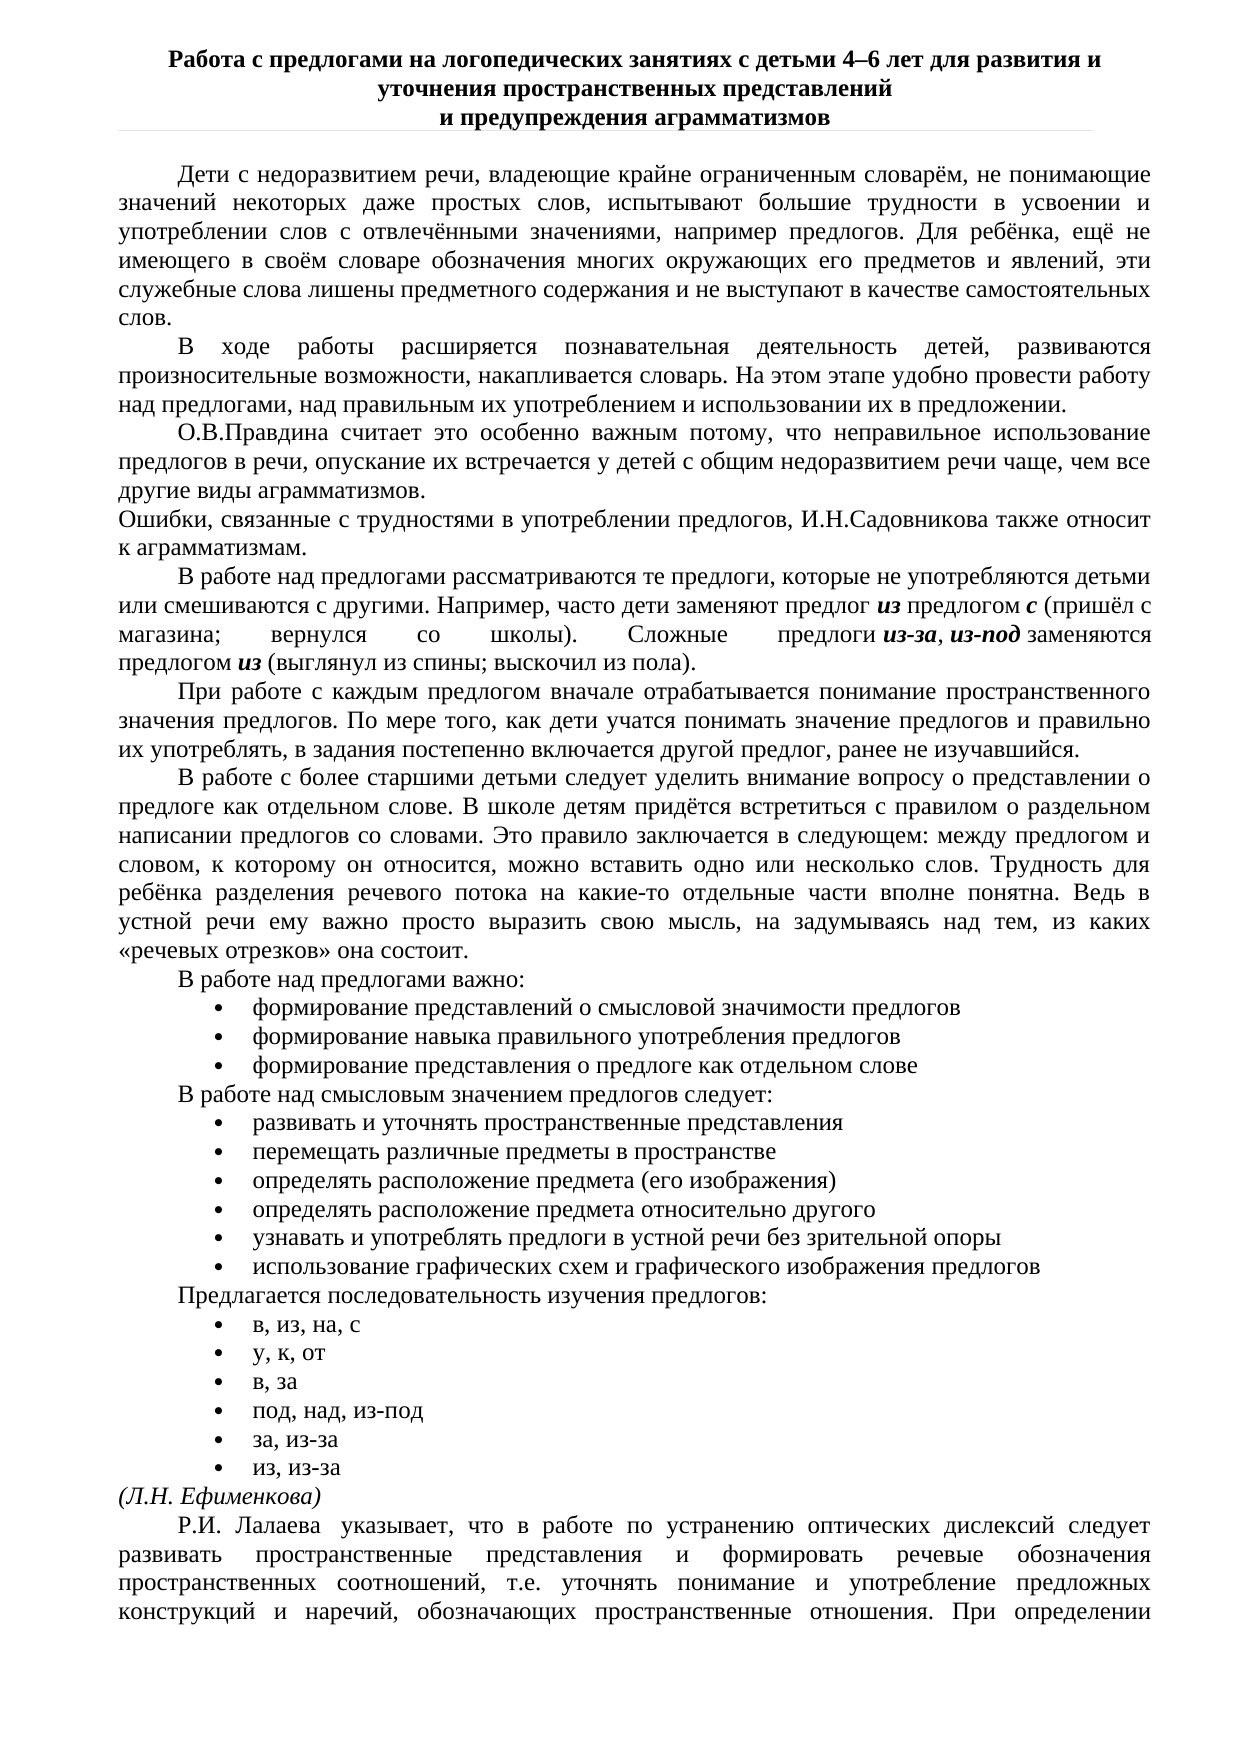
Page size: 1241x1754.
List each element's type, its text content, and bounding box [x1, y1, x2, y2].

list под, над, из-под [215, 1395, 1152, 1424]
text Ошибки, связанные с трудностями в употреблении предлогов, И.Н.Садовникова также относит к аграмматизмам. [118, 504, 1152, 561]
text Дети с недоразвитием речи, владеющие крайне ограниченным словарём, не понимающие значений некоторых даже простых слов, испытывают большие трудности в усвоении и употреблении слов с отвлечёнными значениями, например предлогов. Для ребёнка, ещё не имеющего в своём словаре обозначения многих окружающих его предметов и явлений, эти служебные слова лишены предметного содержания и не выступают в качестве самостоятельных слов. [118, 159, 1152, 331]
list развивать и уточнять пространственные представления [215, 1107, 1152, 1136]
list узнавать и употреблять предлоги в устной речи без зрительной опоры [215, 1222, 1152, 1251]
list за, из-за [215, 1424, 1152, 1452]
text В работе над предлогами важно: [118, 964, 1152, 992]
text В работе над предлогами рассматриваются те предлоги, которые не употребляются детьми или смешиваются с другими. Например, часто дети заменяют предлог из предлогом с (пришёл с магазина; вернулся со школы). Сложные предлоги из-за, из-под заменяются предлогом из (выглянул из спины; выскочил из пола). [118, 561, 1152, 676]
list использование графических схем и графического изображения предлогов [215, 1251, 1152, 1280]
list формирование представлений о смысловой значимости предлогов [215, 992, 1152, 1021]
list формирование навыка правильного употребления предлогов [215, 1021, 1152, 1050]
list определять расположение предмета относительно другого [215, 1194, 1152, 1222]
list у, к, от [215, 1337, 1152, 1366]
text и предупреждения аграмматизмов [118, 102, 1152, 131]
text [118, 1510, 1152, 1625]
text В работе над смысловым значением предлогов следует: [118, 1079, 1152, 1107]
text О.В.Правдина считает это особенно важным потому, что неправильное использование предлогов в речи, опускание их встречается у детей с общим недоразвитием речи чаще, чем все другие виды аграмматизмов. [118, 417, 1152, 504]
text В работе с более старшими детьми следует уделить внимание вопросу о представлении о предлоге как отдельном слове. В школе детям придётся встретиться с правилом о раздельном написании предлогов со словами. Это правило заключается в следующем: между предлогом и словом, к которому он относится, можно вставить одно или несколько слов. Трудность для ребёнка разделения речевого потока на какие-то отдельные части вполне понятна. Ведь в устной речи ему важно просто выразить свою мысль, на задумываясь над тем, из каких «речевых отрезков» она состоит. [118, 762, 1152, 964]
list формирование представления о предлоге как отдельном слове [215, 1050, 1152, 1079]
list из, из-за [215, 1452, 1152, 1481]
text При работе с каждым предлогом вначале отрабатывается понимание пространственного значения предлогов. По мере того, как дети учатся понимать значение предлогов и правильно их употреблять, в задания постепенно включается другой предлог, ранее не изучавшийся. [118, 676, 1152, 762]
list в, из, на, с [215, 1309, 1152, 1337]
list определять расположение предмета (его изображения) [215, 1165, 1152, 1194]
list в, за [215, 1366, 1152, 1395]
list перемещать различные предметы в пространстве [215, 1136, 1152, 1165]
text Работа с предлогами на логопедических занятиях с детьми 4–6 лет для развития и уточнения пространственных представлений [118, 44, 1152, 102]
text В ходе работы расширяется познавательная деятельность детей, развиваются произносительные возможности, накапливается словарь. На этом этапе удобно провести работу над предлогами, над правильным их употреблением и использовании их в предложении. [118, 331, 1152, 417]
text (Л.Н. Ефименкова) [118, 1481, 1152, 1510]
text Предлагается последовательность изучения предлогов: [118, 1280, 1152, 1309]
